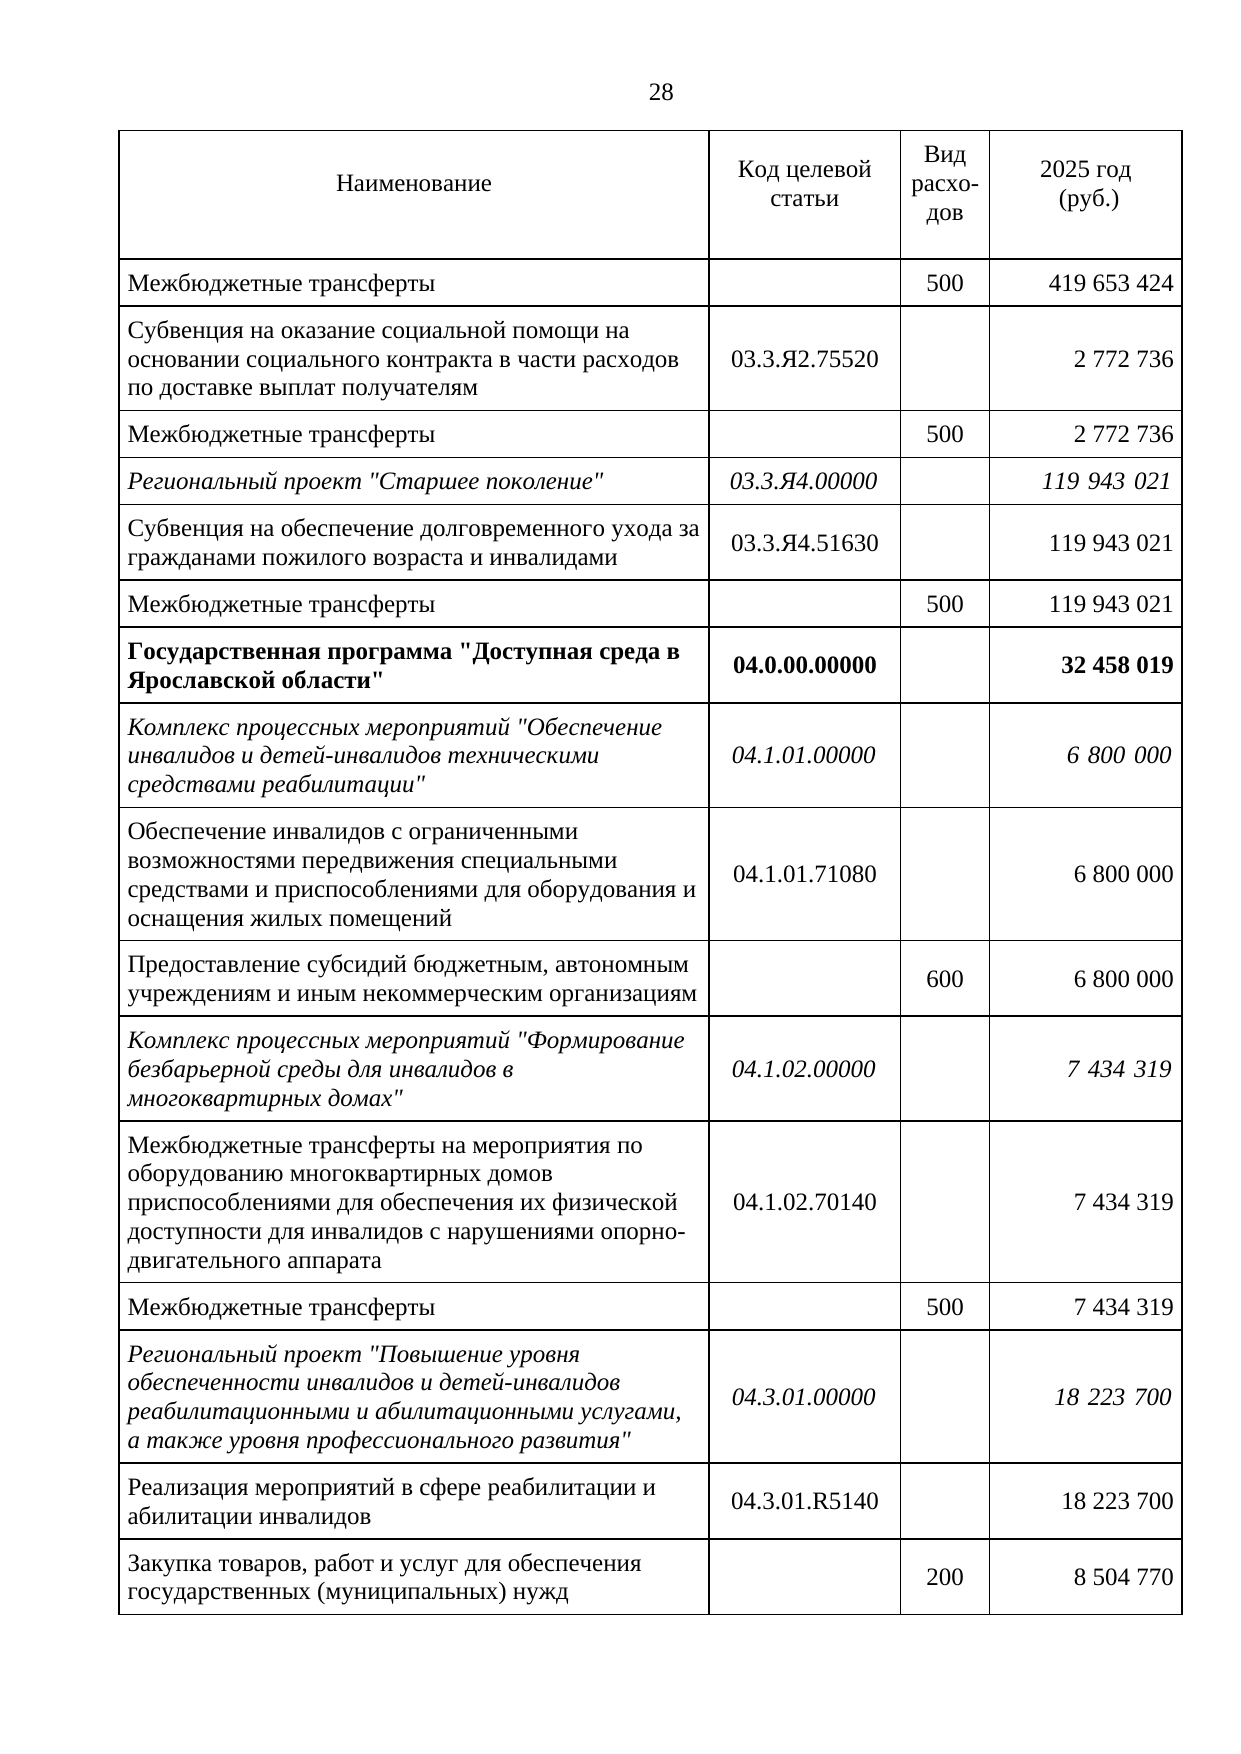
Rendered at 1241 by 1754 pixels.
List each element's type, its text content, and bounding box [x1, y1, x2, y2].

table_cell 119 943 021 [990, 458, 1181, 503]
table_cell [710, 581, 900, 626]
table_header 2025 год (руб.) [990, 131, 1181, 258]
table_cell [710, 1540, 900, 1613]
table_cell 04.0.00.00000 [710, 628, 900, 702]
table_cell Закупка товаров, работ и услуг для обеспечения государственных (муниципальных) нужд [120, 1540, 708, 1613]
table_cell 500 [901, 1283, 989, 1329]
table_header Вид расхо-дов [901, 131, 989, 258]
table_cell Межбюджетные трансферты [120, 411, 708, 457]
table_cell 04.1.02.00000 [710, 1017, 900, 1120]
table_cell Обеспечение инвалидов с ограниченными возможностями передвижения специальными средствами и приспособлениями для оборудования и оснащения жилых помещений [120, 808, 708, 940]
table_cell 03.3.Я4.51630 [710, 505, 900, 579]
table_cell 600 [901, 941, 989, 1015]
table_cell 500 [901, 260, 989, 305]
table_cell [710, 260, 900, 305]
table_cell [901, 458, 989, 503]
table_cell Предоставление субсидий бюджетным, автономным учреждениям и иным некоммерческим организациям [120, 941, 708, 1015]
table_cell [901, 505, 989, 579]
table_cell 6 800 000 [990, 941, 1181, 1015]
table_cell 7 434 319 [990, 1122, 1181, 1282]
table_cell 500 [901, 581, 989, 626]
table_cell 2 772 736 [990, 307, 1181, 409]
table_cell Реализация мероприятий в сфере реабилитации и абилитации инвалидов [120, 1464, 708, 1538]
table_cell 8 504 770 [990, 1540, 1181, 1613]
table_cell [901, 1122, 989, 1282]
table_cell [901, 1331, 989, 1462]
table_cell [710, 411, 900, 457]
table_cell Субвенция на обеспечение долговременного ухода за гражданами пожилого возраста и инвалидами [120, 505, 708, 579]
table_cell Межбюджетные трансферты [120, 1283, 708, 1329]
table_cell 7 434 319 [990, 1017, 1181, 1120]
table_cell 2 772 736 [990, 411, 1181, 457]
table_cell Комплекс процессных мероприятий "Формирование безбарьерной среды для инвалидов в многоквартирных домах" [120, 1017, 708, 1120]
table_cell 03.3.Я4.00000 [710, 458, 900, 503]
table_cell [710, 1283, 900, 1329]
table_header Наименование [120, 131, 708, 258]
table_cell Государственная программа "Доступная среда в Ярославской области" [120, 628, 708, 702]
table_cell 18 223 700 [990, 1464, 1181, 1538]
table_cell 7 434 319 [990, 1283, 1181, 1329]
table_cell 500 [901, 411, 989, 457]
table_cell 119 943 021 [990, 505, 1181, 579]
table_cell 04.1.01.71080 [710, 808, 900, 940]
table_cell [901, 628, 989, 702]
table_cell 04.1.01.00000 [710, 704, 900, 806]
table_cell 18 223 700 [990, 1331, 1181, 1462]
table_cell [901, 1017, 989, 1120]
table_cell 419 653 424 [990, 260, 1181, 305]
table_cell 04.1.02.70140 [710, 1122, 900, 1282]
table_cell 6 800 000 [990, 808, 1181, 940]
table_cell 119 943 021 [990, 581, 1181, 626]
table_cell 03.3.Я2.75520 [710, 307, 900, 409]
table_cell 32 458 019 [990, 628, 1181, 702]
table_cell Межбюджетные трансферты [120, 260, 708, 305]
table_cell [901, 307, 989, 409]
table_cell Комплекс процессных мероприятий "Обеспечение инвалидов и детей-инвалидов техническими средствами реабилитации" [120, 704, 708, 806]
table_cell 200 [901, 1540, 989, 1613]
table_cell 04.3.01.00000 [710, 1331, 900, 1462]
table_cell Межбюджетные трансферты [120, 581, 708, 626]
table_cell Региональный проект "Повышение уровня обеспеченности инвалидов и детей-инвалидов реабилитационными и абилитационными услугами, а также уровня профессионального развития" [120, 1331, 708, 1462]
table_cell 04.3.01.R5140 [710, 1464, 900, 1538]
table_cell Межбюджетные трансферты на мероприятия по оборудованию многоквартирных домов приспособлениями для обеспечения их физической доступности для инвалидов с нарушениями опорно-двигательного аппарата [120, 1122, 708, 1282]
table_cell 6 800 000 [990, 704, 1181, 806]
table_cell Региональный проект "Старшее поколение" [120, 458, 708, 503]
table_cell [901, 1464, 989, 1538]
table_cell [901, 704, 989, 806]
table_cell [710, 941, 900, 1015]
table_cell [901, 808, 989, 940]
table_cell Субвенция на оказание социальной помощи на основании социального контракта в части расходов по доставке выплат получателям [120, 307, 708, 409]
table_header Код целевой статьи [710, 131, 900, 258]
